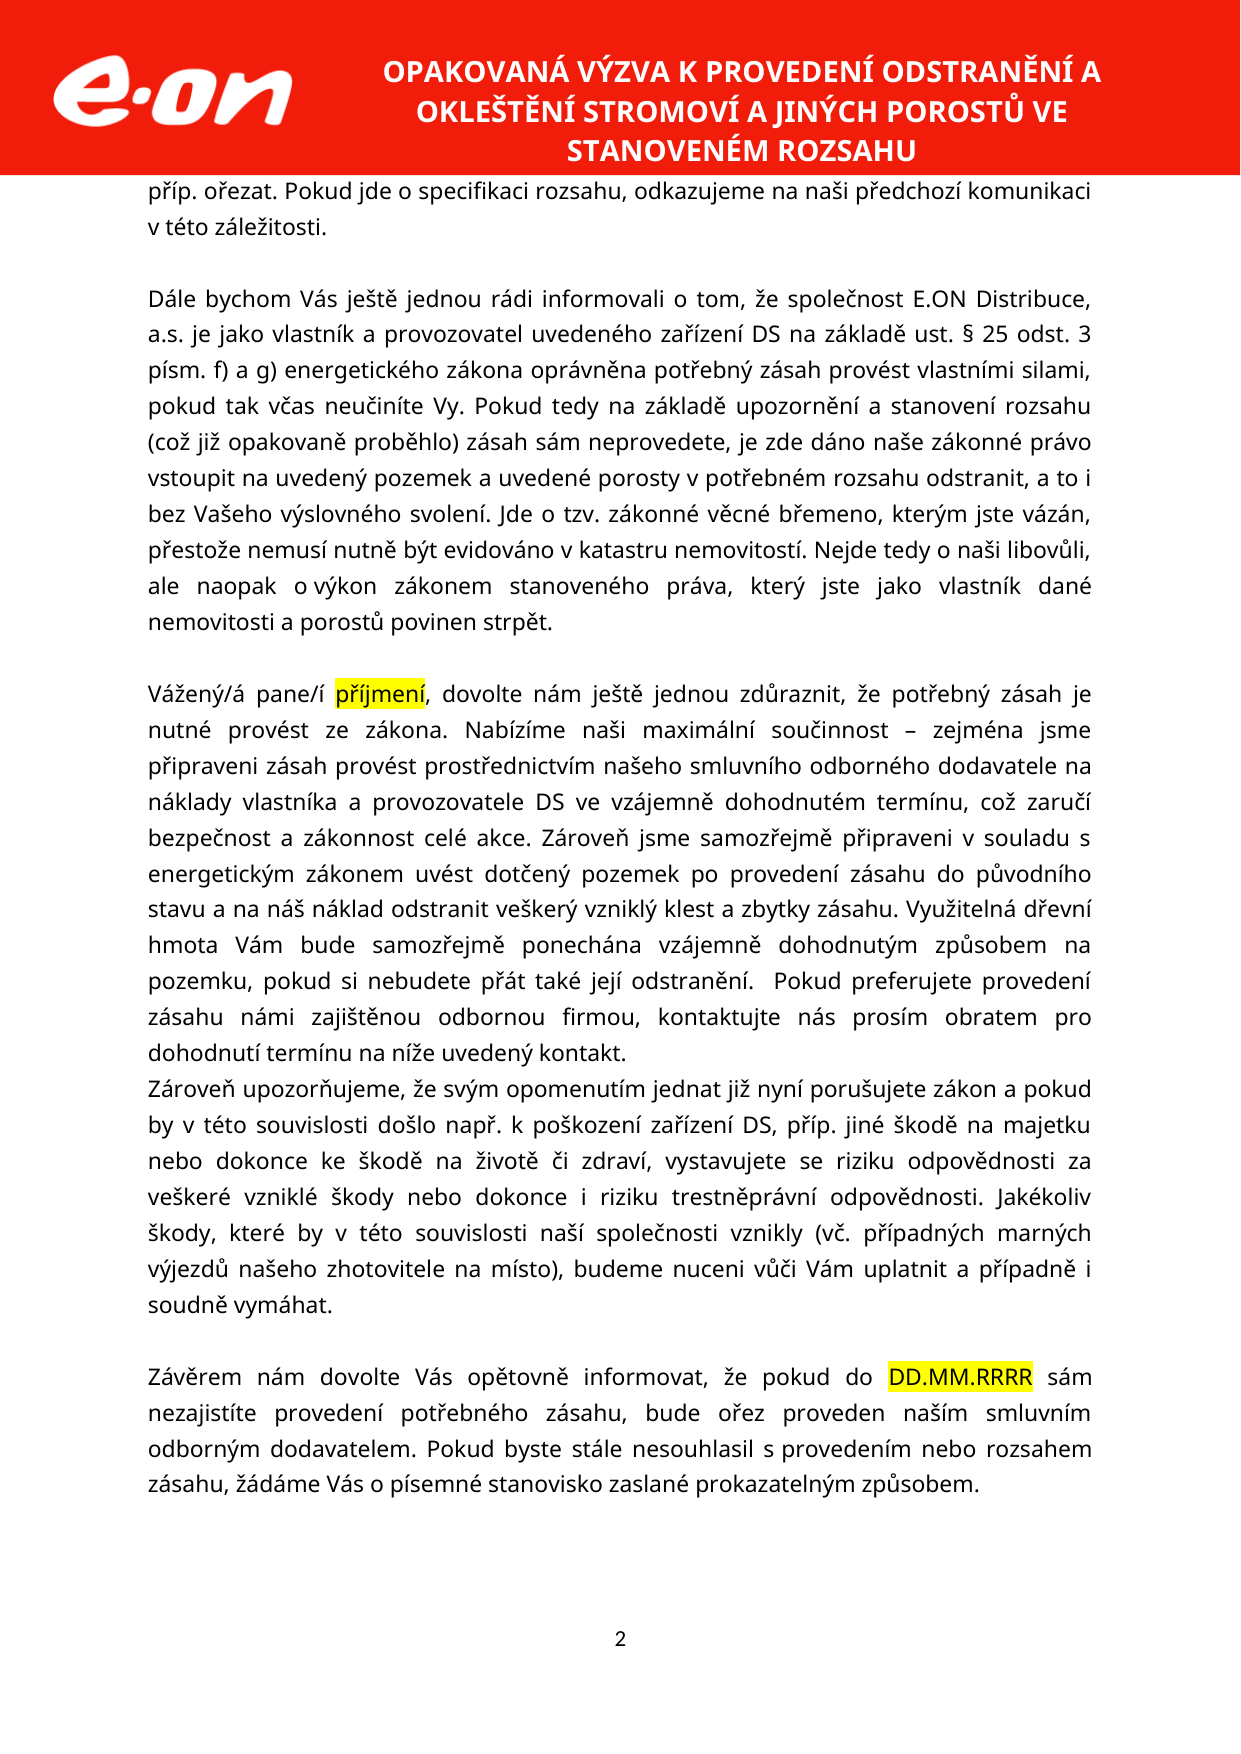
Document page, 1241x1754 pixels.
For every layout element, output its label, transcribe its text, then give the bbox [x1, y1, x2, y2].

text Vážený/á pane/í příjmení, dovolte nám ještě jednou zdůraznit, že potřebný zásah je nutné provést ze zákona. Nabízíme naši maximální součinnost – zejména jsme připraveni zásah provést prostřednictvím našeho smluvního odborného dodavatele na náklady vlastníka a provozovatele DS ve vzájemně dohodnutém termínu, což zaručí bezpečnost a zákonnost celé akce. Zároveň jsme samozřejmě připraveni v souladu s energetickým zákonem uvést dotčený pozemek po provedení zásahu do původního stavu a na náš náklad odstranit veškerý vzniklý klest a zbytky zásahu. Využitelná dřevní hmota Vám bude samozřejmě ponechána vzájemně dohodnutým způsobem na pozemku, pokud si nebudete přát také její odstranění. Pokud preferujete provedení zásahu námi zajištěnou odbornou firmou, kontaktujte nás prosím obratem pro dohodnutí termínu na níže uvedený kontakt. [148, 678, 1093, 1068]
text Dále bychom Vás ještě jednou rádi informovali o tom, že společnost E.ON Distribuce, a.s. je jako vlastník a provozovatel uvedeného zařízení DS na základě ust. § 25 odst. 3 písm. f) a g) energetického zákona oprávněna potřebný zásah provést vlastními silami, pokud tak včas neučiníte Vy. Pokud tedy na základě upozornění a stanovení rozsahu (což již opakovaně proběhlo) zásah sám neprovedete, je zde dáno naše zákonné právo vstoupit na uvedený pozemek a uvedené porosty v potřebném rozsahu odstranit, a to i bez Vašeho výslovného svolení. Jde o tzv. zákonné věcné břemeno, kterým jste vázán, přestože nemusí nutně být evidováno v katastru nemovitostí. Nejde tedy o naši libovůli, ale naopak o výkon zákonem stanoveného práva, který jste jako vlastník dané nemovitosti a porostů povinen strpět. [148, 282, 1093, 637]
text Zároveň upozorňujeme, že svým opomenutím jednat již nyní porušujete zákon a pokud by v této souvislosti došlo např. k poškození zařízení DS, příp. jiné škodě na majetku nebo dokonce ke škodě na životě či zdraví, vystavujete se riziku odpovědnosti za veškeré vzniklé škody nebo dokonce i riziku trestněprávní odpovědnosti. Jakékoliv škody, které by v této souvislosti naší společnosti vznikly (vč. případných marných výjezdů našeho zhotovitele na místo), budeme nuceni vůči Vám uplatnit a případně i soudně vymáhat. [148, 1073, 1093, 1320]
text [148, 175, 1093, 242]
text Závěrem nám dovolte Vás opětovně informovat, že pokud do DD.MM.RRRR sám nezajistíte provedení potřebného zásahu, bude ořez proveden naším smluvním odborným dodavatelem. Pokud byste stále nesouhlasil s provedením nebo rozsahem zásahu, žádáme Vás o písemné stanovisko zaslané prokazatelným způsobem. [148, 1361, 1093, 1500]
picture [53, 42, 316, 140]
